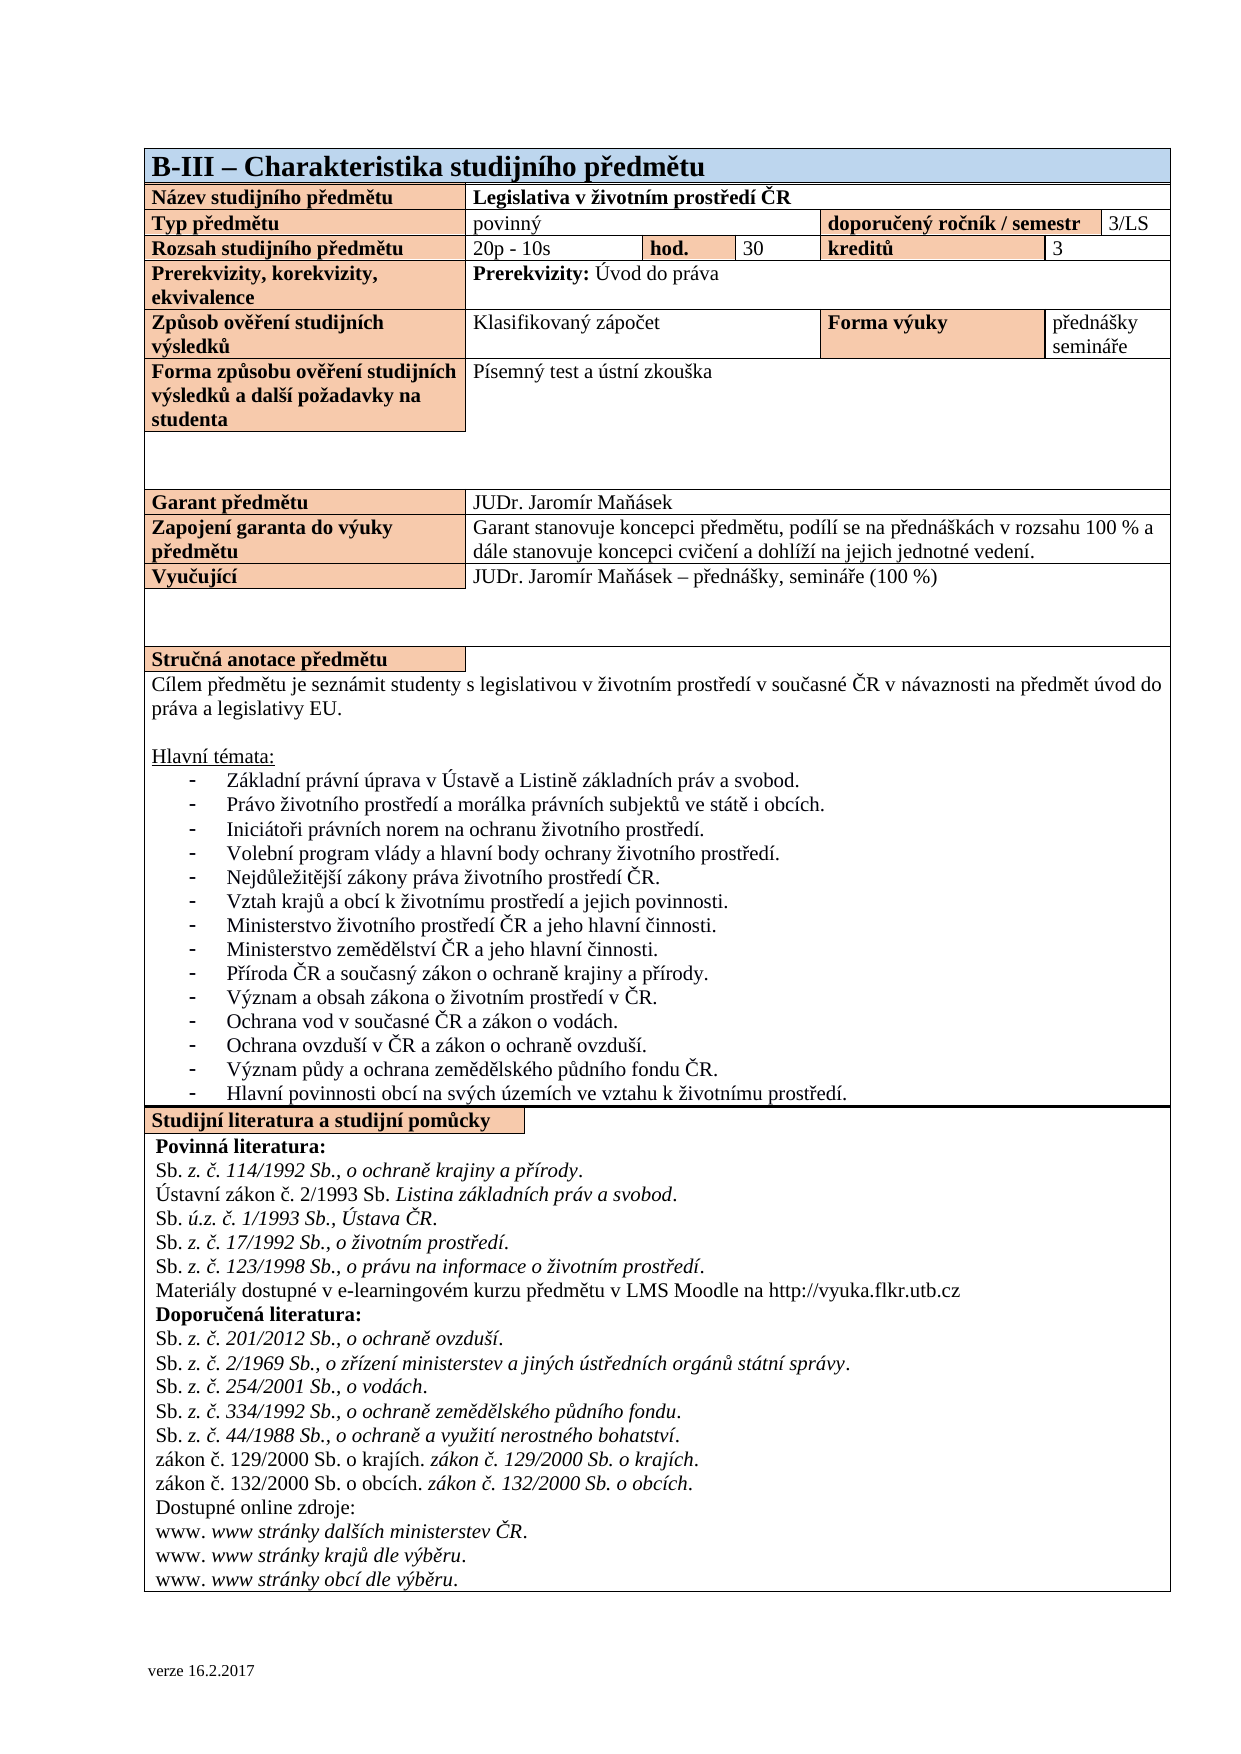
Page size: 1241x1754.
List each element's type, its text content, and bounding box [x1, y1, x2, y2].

table_cell Zapojení garanta do výuky předmětu [145, 515, 465, 563]
table_cell Stručná anotace předmětu [145, 647, 465, 671]
table_cell 3/LS [1102, 210, 1170, 234]
table_cell [145, 588, 1170, 646]
table_cell Forma způsobu ověření studijních výsledků a další požadavky na studenta [145, 359, 465, 431]
table_cell Garant stanovuje koncepci předmětu, podílí se na přednáškách v rozsahu 100 % a dále stanovuje koncepci cvičení a dohlíží na jejich jednotné vedení. [466, 515, 1170, 563]
table_cell Způsob ověření studijních výsledků [145, 310, 465, 358]
table_cell Forma výuky [821, 310, 1044, 358]
table_cell Typ předmětu [145, 210, 465, 234]
table_cell Prerekvizity, korekvizity, ekvivalence [145, 261, 465, 309]
table_cell Klasifikovaný zápočet [466, 310, 820, 358]
table_cell Legislativa v životním prostředí ČR [466, 185, 1170, 209]
table_cell doporučený ročník / semestr [821, 210, 1101, 234]
table_cell 30 [736, 236, 820, 259]
table_cell 3 [1046, 236, 1170, 259]
table_cell Garant předmětu [145, 490, 465, 514]
table_cell Vyučující [145, 564, 465, 588]
table_cell kreditů [821, 236, 1044, 259]
table_cell [525, 1108, 1170, 1133]
table_cell přednášky semináře [1046, 310, 1170, 358]
table_cell 20p - 10s [466, 236, 642, 259]
table_cell Písemný test a ústní zkouška [466, 359, 1170, 431]
table_cell Název studijního předmětu [145, 185, 465, 209]
table_cell Studijní literatura a studijní pomůcky [145, 1108, 524, 1133]
table_cell JUDr. Jaromír Maňásek – přednášky, semináře (100 %) [466, 564, 1170, 588]
table_cell JUDr. Jaromír Maňásek [466, 490, 1170, 514]
table_cell povinný [466, 210, 820, 234]
table_cell hod. [643, 236, 735, 259]
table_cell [145, 1133, 1170, 1591]
table_cell [145, 431, 1170, 489]
table_cell Cílem předmětu je seznámit studenty s legislativou v životním prostředí v současné ČR v návaznosti na předmět úvod do práva a legislativy EU. Hlavní témata: Základní právní úprava v Ústavě a Listině základních práv a svobod. Právo životního prostředí a morálka právních subjektů ve státě i obcích. Iniciátoři právních norem na ochranu životního prostředí. Volební program vlády a hlavní body ochrany životního prostředí. Nejdůležitější zákony práva životního prostředí ČR. Vztah krajů a obcí k životnímu prostředí a jejich povinnosti. Ministerstvo životního prostředí ČR a jeho hlavní činnosti. Ministerstvo zemědělství ČR a jeho hlavní činnosti. Příroda ČR a současný zákon o ochraně krajiny a přírody. Význam a obsah zákona o životním prostředí v ČR. Ochrana vod v současné ČR a zákon o vodách. Ochrana ovzduší v ČR a zákon o ochraně ovzduší. Význam půdy a ochrana zemědělského půdního fondu ČR. Hlavní povinnosti obcí na svých územích ve vztahu k životnímu prostředí. [145, 671, 1170, 1105]
table_header B-III – Charakteristika studijního předmětu [145, 149, 1170, 182]
table_cell Rozsah studijního předmětu [145, 236, 465, 259]
table_cell [466, 647, 1170, 671]
table_cell Prerekvizity: Úvod do práva [466, 261, 1170, 309]
